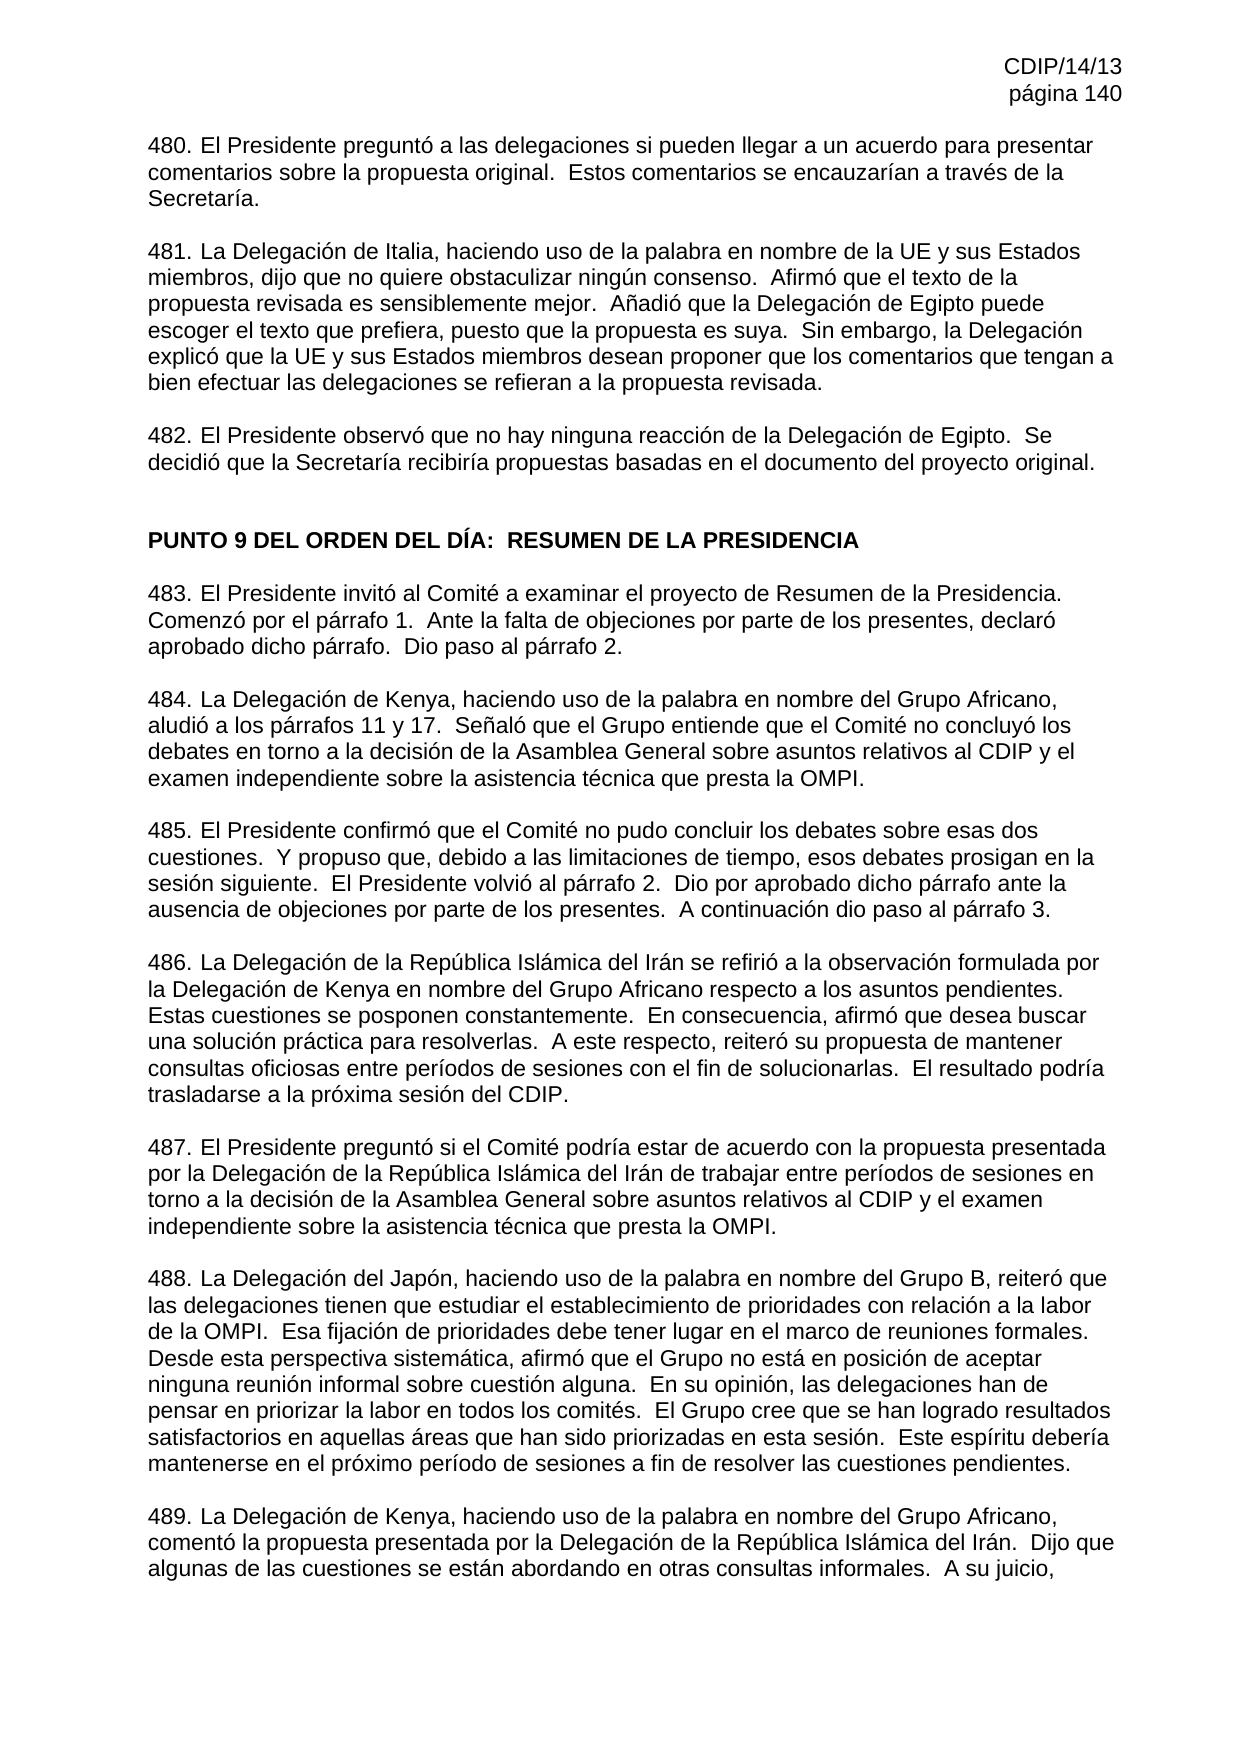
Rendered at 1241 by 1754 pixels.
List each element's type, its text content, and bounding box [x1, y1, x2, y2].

list El Presidente invitó al Comité a examinar el proyecto de Resumen de la Presidencia. Comenzó por el párrafo 1. Ante la falta de objeciones por parte de los presentes, declaró aprobado dicho párrafo. Dio paso al párrafo 2. [148, 580, 1122, 659]
list El Presidente preguntó si el Comité podría estar de acuerdo con la propuesta presentada por la Delegación de la República Islámica del Irán de trabajar entre períodos de sesiones en torno a la decisión de la Asamblea General sobre asuntos relativos al CDIP y el examen independiente sobre la asistencia técnica que presta la OMPI. [148, 1134, 1122, 1239]
list El Presidente observó que no hay ninguna reacción de la Delegación de Egipto. Se decidió que la Secretaría recibiría propuestas basadas en el documento del proyecto original. [148, 422, 1122, 475]
text PUNTO 9 DEL ORDEN DEL DÍA: RESUMEN DE LA PRESIDENCIA [148, 527, 1122, 554]
list La Delegación del Japón, haciendo uso de la palabra en nombre del Grupo B, reiteró que las delegaciones tienen que estudiar el establecimiento de prioridades con relación a la labor de la OMPI. Esa fijación de prioridades debe tener lugar en el marco de reuniones formales. Desde esta perspectiva sistemática, afirmó que el Grupo no está en posición de aceptar ninguna reunión informal sobre cuestión alguna. En su opinión, las delegaciones han de pensar en priorizar la labor en todos los comités. El Grupo cree que se han logrado resultados satisfactorios en aquellas áreas que han sido priorizadas en esta sesión. Este espíritu debería mantenerse en el próximo período de sesiones a fin de resolver las cuestiones pendientes. [148, 1265, 1122, 1476]
list El Presidente confirmó que el Comité no pudo concluir los debates sobre esas dos cuestiones. Y propuso que, debido a las limitaciones de tiempo, esos debates prosigan en la sesión siguiente. El Presidente volvió al párrafo 2. Dio por aprobado dicho párrafo ante la ausencia de objeciones por parte de los presentes. A continuación dio paso al párrafo 3. [148, 817, 1122, 923]
list El Presidente preguntó a las delegaciones si pueden llegar a un acuerdo para presentar comentarios sobre la propuesta original. Estos comentarios se encauzarían a través de la Secretaría. [148, 132, 1122, 211]
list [148, 1503, 1122, 1582]
list La Delegación de la República Islámica del Irán se refirió a la observación formulada por la Delegación de Kenya en nombre del Grupo Africano respecto a los asuntos pendientes. Estas cuestiones se posponen constantemente. En consecuencia, afirmó que desea buscar una solución práctica para resolverlas. A este respecto, reiteró su propuesta de mantener consultas oficiosas entre períodos de sesiones con el fin de solucionarlas. El resultado podría trasladarse a la próxima sesión del CDIP. [148, 949, 1122, 1107]
list La Delegación de Italia, haciendo uso de la palabra en nombre de la UE y sus Estados miembros, dijo que no quiere obstaculizar ningún consenso. Afirmó que el texto de la propuesta revisada es sensiblemente mejor. Añadió que la Delegación de Egipto puede escoger el texto que prefiera, puesto que la propuesta es suya. Sin embargo, la Delegación explicó que la UE y sus Estados miembros desean proponer que los comentarios que tengan a bien efectuar las delegaciones se refieran a la propuesta revisada. [148, 238, 1122, 396]
list La Delegación de Kenya, haciendo uso de la palabra en nombre del Grupo Africano, aludió a los párrafos 11 y 17. Señaló que el Grupo entiende que el Comité no concluyó los debates en torno a la decisión de la Asamblea General sobre asuntos relativos al CDIP y el examen independiente sobre la asistencia técnica que presta la OMPI. [148, 686, 1122, 791]
